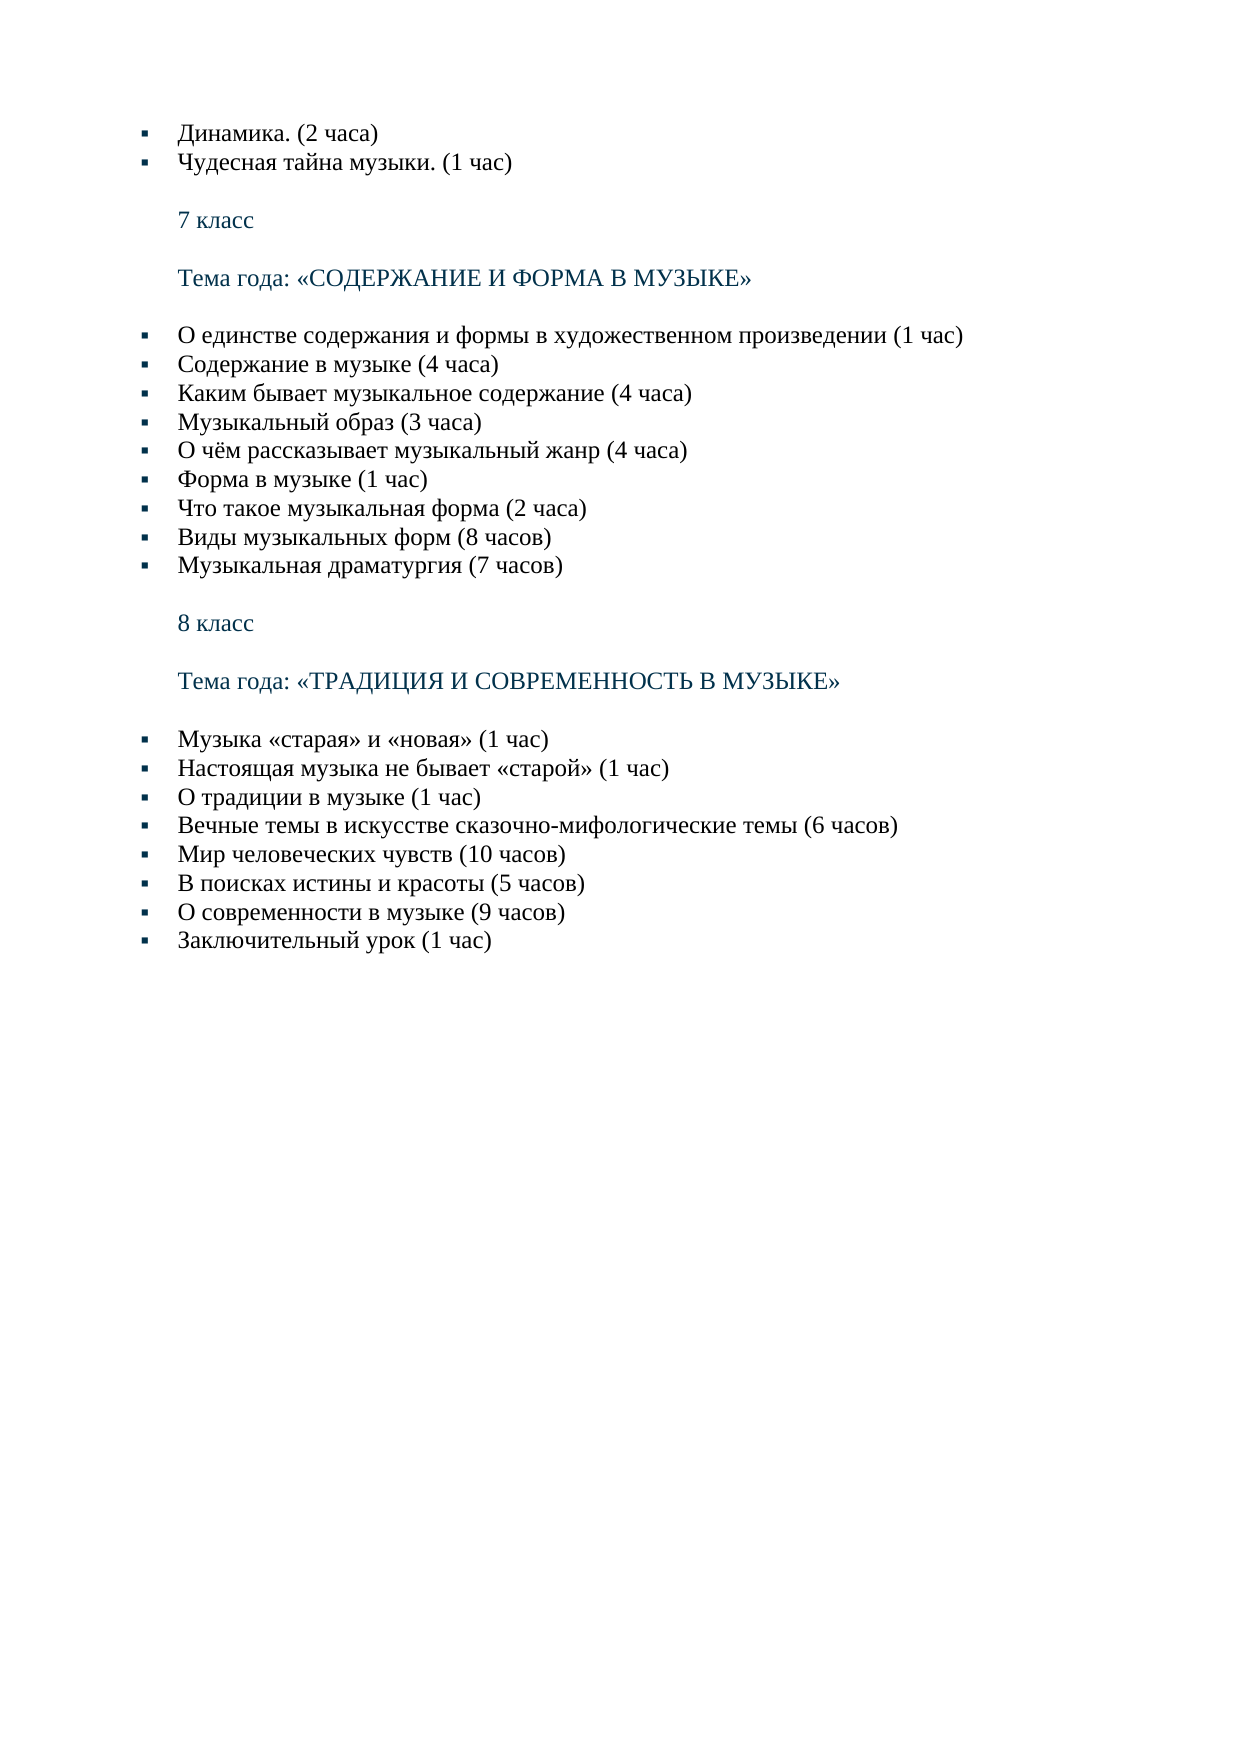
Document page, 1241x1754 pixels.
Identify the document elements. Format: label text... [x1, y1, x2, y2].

list О традиции в музыке (1 час) [140, 782, 1152, 811]
text Тема года: «СОДЕРЖАНИЕ И ФОРМА В МУЗЫКЕ» [177, 263, 1152, 291]
list Настоящая музыка не бывает «старой» (1 час) [140, 753, 1152, 782]
list Музыкальная драматургия (7 часов) [140, 551, 1152, 579]
list Содержание в музыке (4 часа) [140, 349, 1152, 378]
list Мир человеческих чувств (10 часов) [140, 839, 1152, 868]
list Заключительный урок (1 час) [140, 926, 1152, 954]
list В поисках истины и красоты (5 часов) [140, 868, 1152, 897]
list О современности в музыке (9 часов) [140, 897, 1152, 926]
list О единстве содержания и формы в художественном произведении (1 час) [140, 321, 1152, 349]
text Тема года: «ТРАДИЦИЯ И СОВРЕМЕННОСТЬ В МУЗЫКЕ» [177, 666, 1152, 695]
list Динамика. (2 часа) [140, 118, 1152, 147]
list О чём рассказывает музыкальный жанр (4 часа) [140, 436, 1152, 464]
list Музыкальный образ (3 часа) [140, 407, 1152, 436]
list Что такое музыкальная форма (2 часа) [140, 493, 1152, 522]
text 8 класс [177, 608, 1152, 637]
list Каким бывает музыкальное содержание (4 часа) [140, 378, 1152, 407]
list Форма в музыке (1 час) [140, 464, 1152, 493]
list Музыка «старая» и «новая» (1 час) [140, 724, 1152, 753]
list Виды музыкальных форм (8 часов) [140, 522, 1152, 551]
list Чудесная тайна музыки. (1 час) [140, 147, 1152, 176]
text 7 класс [177, 205, 1152, 233]
list Вечные темы в искусстве сказочно-мифологические темы (6 часов) [140, 811, 1152, 839]
